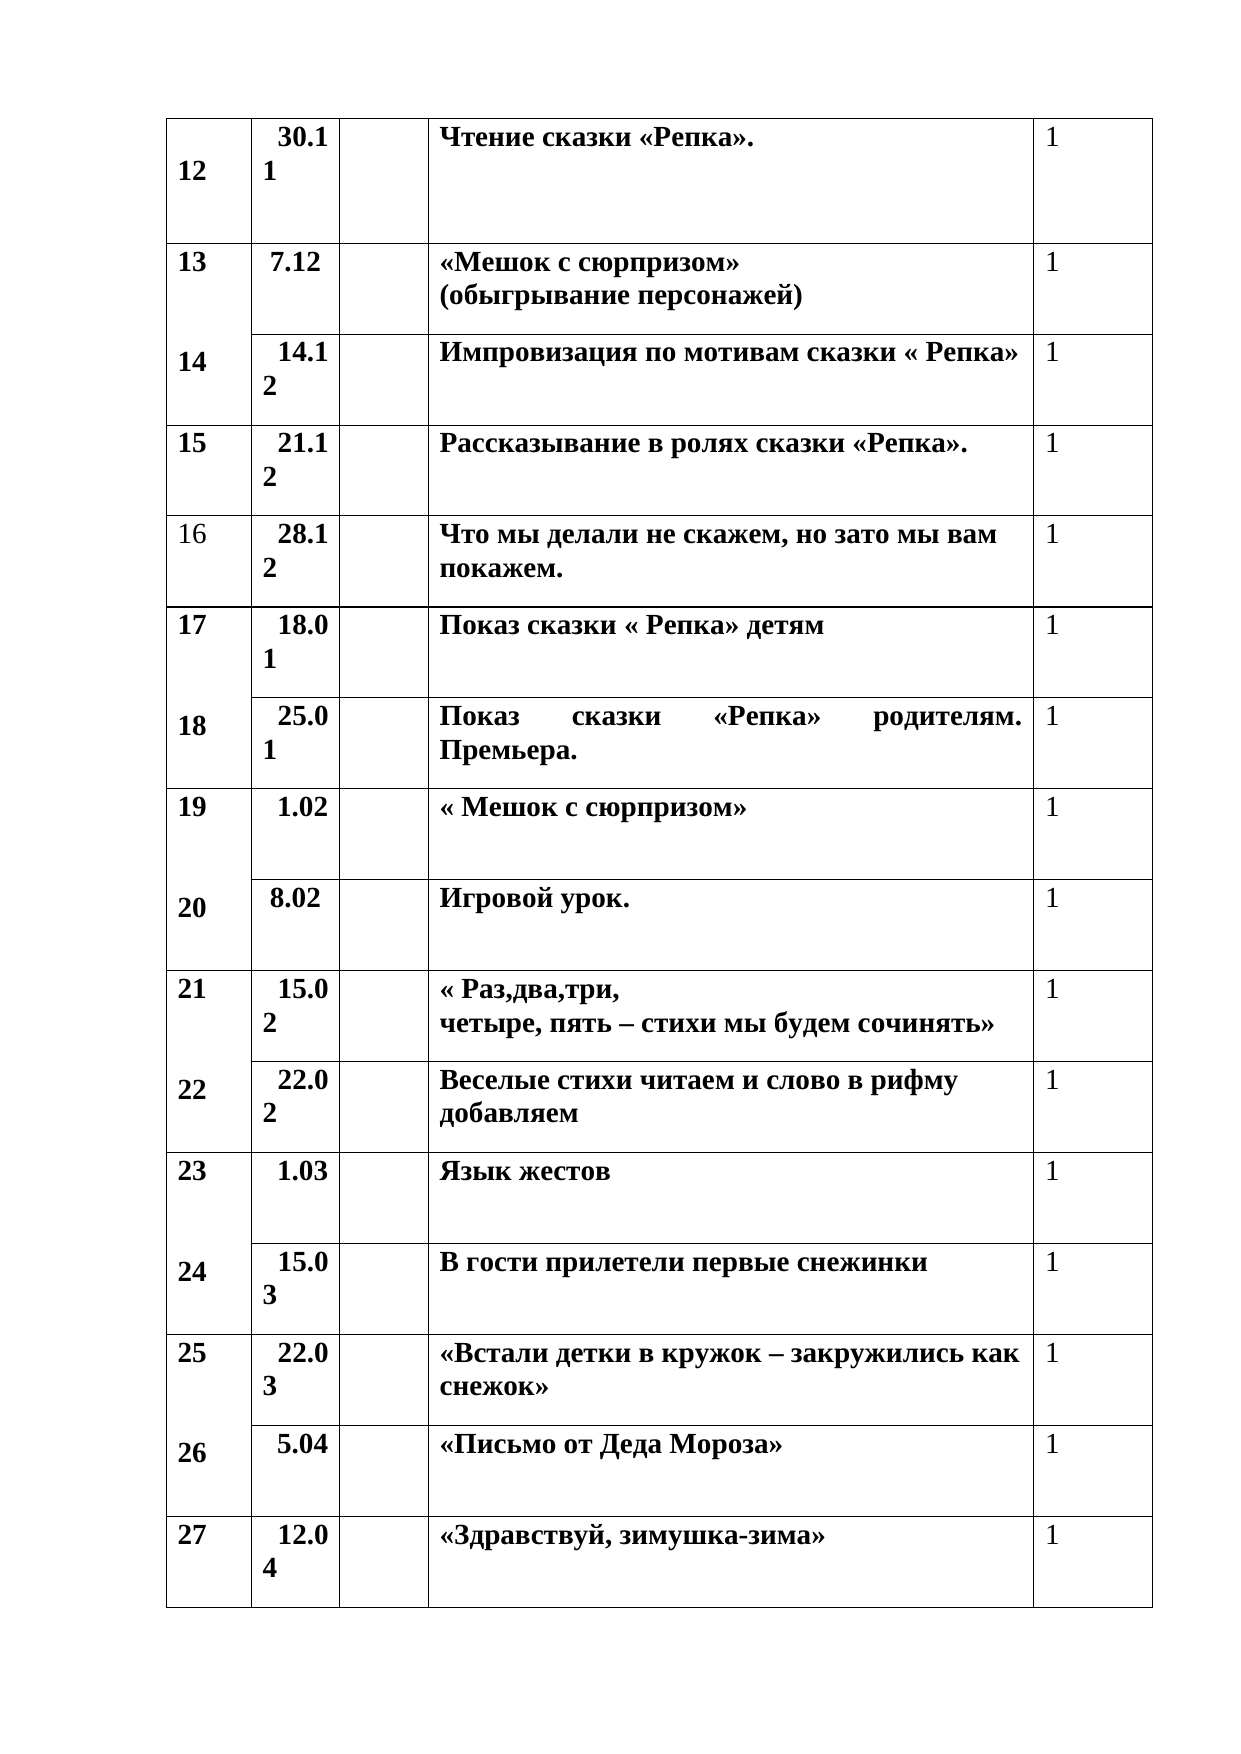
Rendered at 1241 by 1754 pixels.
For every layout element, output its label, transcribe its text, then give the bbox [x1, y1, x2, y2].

table_cell [340, 698, 428, 788]
table_cell «Мешок с сюрпризом» (обыгрывание персонажей) [429, 244, 1033, 333]
table_cell 21 22 [167, 971, 251, 1152]
table_cell 22.03 [252, 1335, 339, 1425]
table_cell 27 28 [167, 1517, 251, 1607]
table_cell 1 [1034, 880, 1152, 970]
table_cell 1 [1034, 426, 1152, 515]
table_cell Рассказывание в ролях сказки «Репка». [429, 426, 1033, 515]
table_cell Язык жестов [429, 1153, 1033, 1243]
table_cell 1 [1034, 1335, 1152, 1425]
table_cell 15.03 [252, 1244, 339, 1334]
table_cell 23 24 [167, 1153, 251, 1334]
table_cell [340, 335, 428, 424]
table_cell 18.01 [252, 608, 339, 697]
table_cell 1 [1034, 244, 1152, 333]
table_cell 11 12 [167, 119, 251, 243]
table_cell 1 [1034, 789, 1152, 879]
table_cell Игровой урок. [429, 880, 1033, 970]
table_cell [340, 789, 428, 879]
table_cell [340, 1244, 428, 1334]
table_cell «Здравствуй, зимушка-зима» [429, 1517, 1033, 1607]
table_cell 5.04 [252, 1426, 339, 1516]
table_cell [340, 880, 428, 970]
table_cell 12.04 [252, 1517, 339, 1607]
table_cell [340, 971, 428, 1061]
table_cell 13 14 [167, 244, 251, 424]
table_cell Что мы делали не скажем, но зато мы вам покажем. [429, 516, 1033, 606]
table_cell В гости прилетели первые снежинки [429, 1244, 1033, 1334]
table_cell 28.12 [252, 516, 339, 606]
table_cell 1 [1034, 1153, 1152, 1243]
table_cell 1 [1034, 335, 1152, 424]
table_cell [340, 516, 428, 606]
table_cell [340, 1335, 428, 1425]
table_cell 1 [1034, 516, 1152, 606]
table_cell Веселые стихи читаем и слово в рифму добавляем [429, 1062, 1033, 1152]
table_cell 30.11 [252, 119, 339, 243]
table_cell 1 [1034, 1244, 1152, 1334]
table_cell « Раз,два,три, четыре, пять – стихи мы будем сочинять» [429, 971, 1033, 1061]
table_cell 21.12 [252, 426, 339, 515]
table_cell 17 18 [167, 608, 251, 788]
table_cell 1.02 [252, 789, 339, 879]
table_cell [340, 1062, 428, 1152]
table_cell «Письмо от Деда Мороза» [429, 1426, 1033, 1516]
table_cell «Встали детки в кружок – закружились как снежок» [429, 1335, 1033, 1425]
table_cell « Мешок с сюрпризом» [429, 789, 1033, 879]
table_cell [340, 608, 428, 697]
table_cell 1 [1034, 971, 1152, 1061]
table_cell 19 20 [167, 789, 251, 970]
table_cell 14.12 [252, 335, 339, 424]
table_cell Показ сказки « Репка» детям [429, 608, 1033, 697]
table_cell 22.02 [252, 1062, 339, 1152]
table_cell [340, 244, 428, 333]
table_cell 1.03 [252, 1153, 339, 1243]
table_cell 25 26 [167, 1335, 251, 1516]
table_cell 15.02 [252, 971, 339, 1061]
table_cell Показ сказки «Репка» родителям. Премьера. [429, 698, 1033, 788]
table_cell [340, 1153, 428, 1243]
table_cell 1 [1034, 698, 1152, 788]
table_cell 15 [167, 426, 251, 515]
table_cell [340, 1517, 428, 1607]
table_cell 1 [1034, 1062, 1152, 1152]
table_cell 7.12 [252, 244, 339, 333]
table_cell [340, 426, 428, 515]
table_cell [340, 1426, 428, 1516]
table_cell 1 [1034, 1517, 1152, 1607]
table_cell 1 [1034, 608, 1152, 697]
table_cell [340, 119, 428, 243]
table_cell 8.02 [252, 880, 339, 970]
table_cell 1 [1034, 1426, 1152, 1516]
table_cell 16 [167, 516, 251, 606]
table_cell Чтение сказки «Репка». [429, 119, 1033, 243]
table_cell Импровизация по мотивам сказки « Репка» [429, 335, 1033, 424]
table_cell 1 [1034, 119, 1152, 243]
table_cell 25.01 [252, 698, 339, 788]
